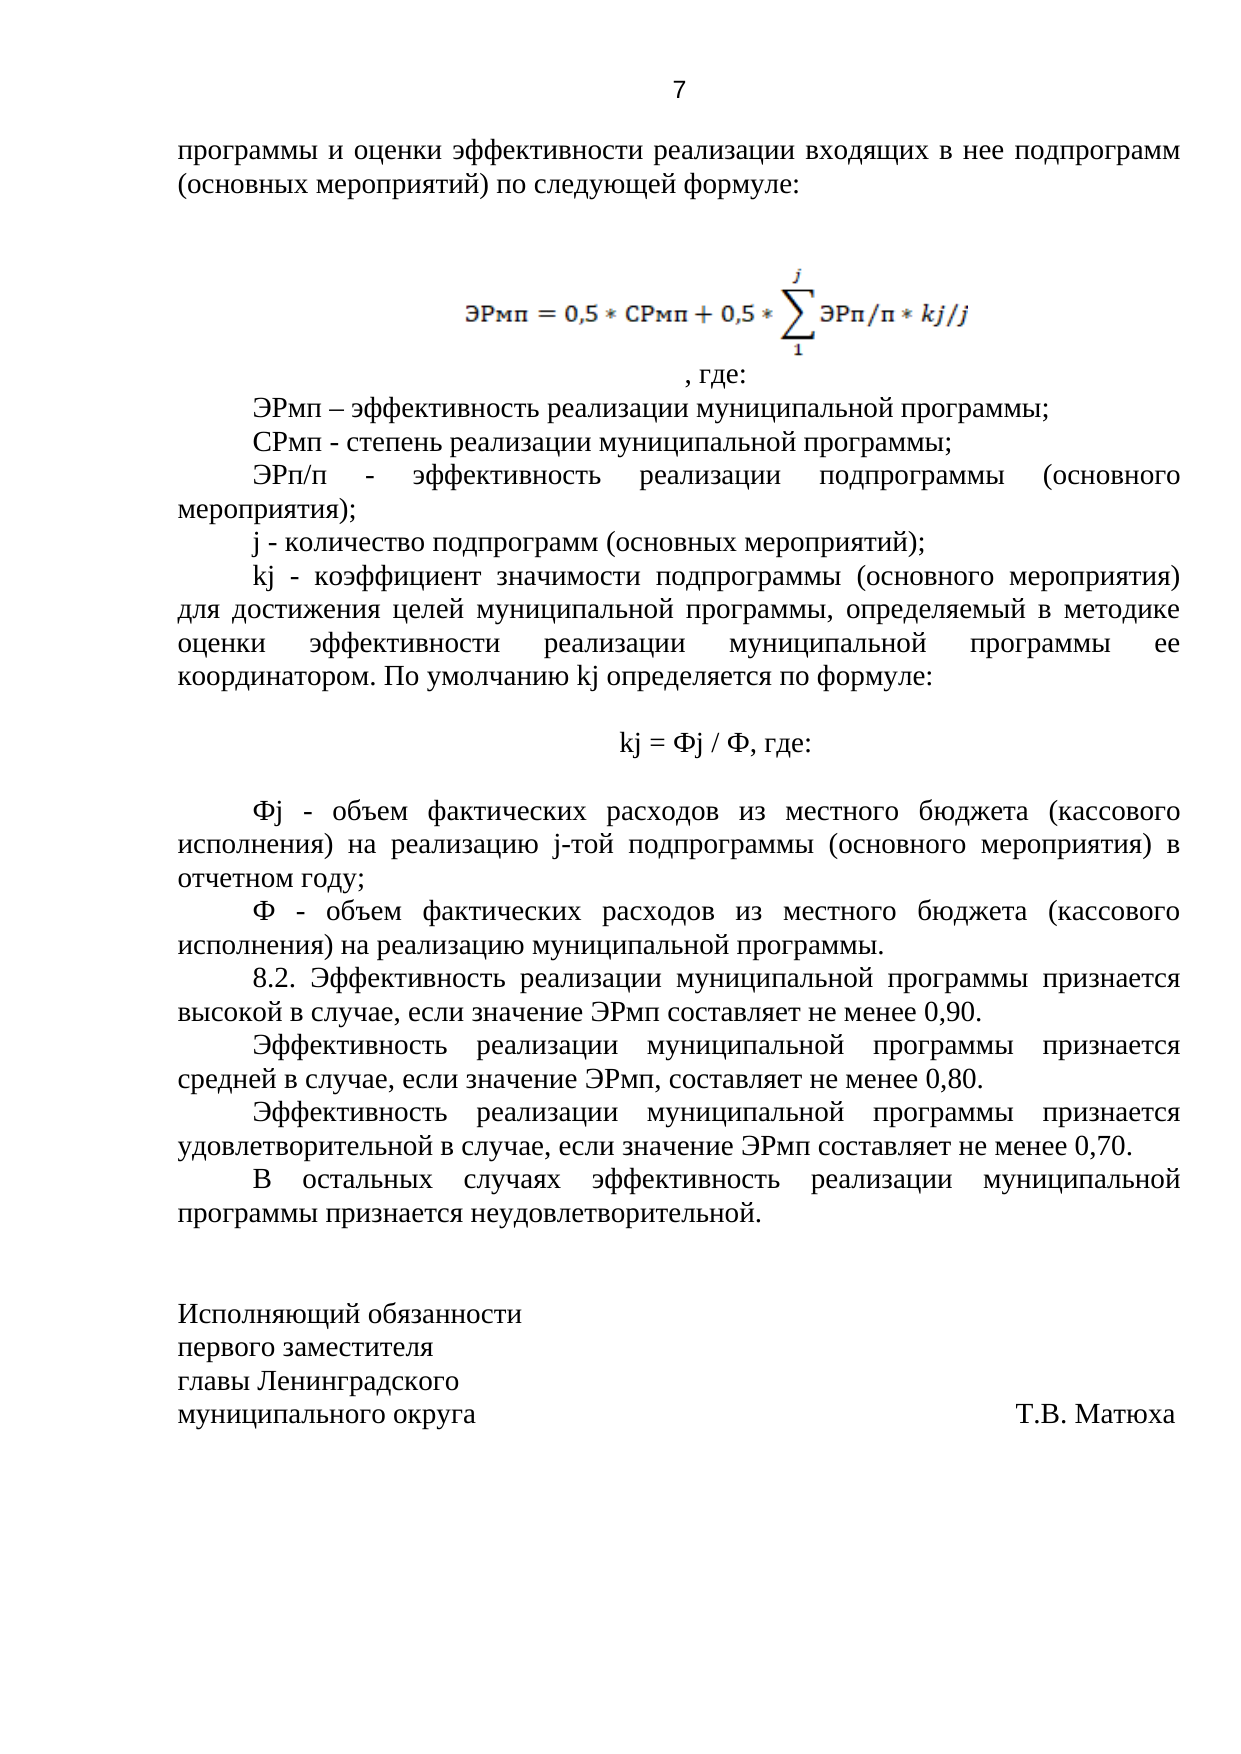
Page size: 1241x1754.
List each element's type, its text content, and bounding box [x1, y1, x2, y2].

text Эффективность реализации муниципальной программы признается удовлетворительной в случае, если значение ЭРмп составляет не менее 0,70. [177, 1094, 1181, 1162]
text , где: [177, 357, 1181, 390]
text ЭРп/п - эффективность реализации подпрограммы (основного мероприятия); [177, 457, 1181, 524]
text ЭРмп – эффективность реализации муниципальной программы; [177, 390, 1181, 424]
text первого заместителя [177, 1329, 1181, 1363]
text муниципального округа Т.В. Матюха [177, 1396, 1181, 1430]
text СРмп - степень реализации муниципальной программы; [177, 424, 1181, 457]
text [177, 132, 1181, 199]
text Ф - объем фактических расходов из местного бюджета (кассового исполнения) на реализацию муниципальной программы. [177, 893, 1181, 960]
text главы Ленинградского [177, 1363, 1181, 1396]
text 8.2. Эффективность реализации муниципальной программы признается высокой в случае, если значение ЭРмп составляет не менее 0,90. [177, 960, 1181, 1027]
text kj = Фj / Ф, где: [177, 726, 1181, 759]
text Эффективность реализации муниципальной программы признается средней в случае, если значение ЭРмп, составляет не менее 0,80. [177, 1027, 1181, 1094]
text В остальных случаях эффективность реализации муниципальной программы признается неудовлетворительной. [177, 1162, 1181, 1229]
text Фj - объем фактических расходов из местного бюджета (кассового исполнения) на реализацию j-той подпрограммы (основного мероприятия) в отчетном году; [177, 793, 1181, 893]
picture [465, 266, 968, 357]
text Исполняющий обязанности [177, 1296, 1181, 1329]
text kj - коэффициент значимости подпрограммы (основного мероприятия) для достижения целей муниципальной программы, определяемый в методике оценки эффективности реализации муниципальной программы ее координатором. По умолчанию kj определяется по формуле: [177, 558, 1181, 692]
text j - количество подпрограмм (основных мероприятий); [177, 524, 1181, 558]
